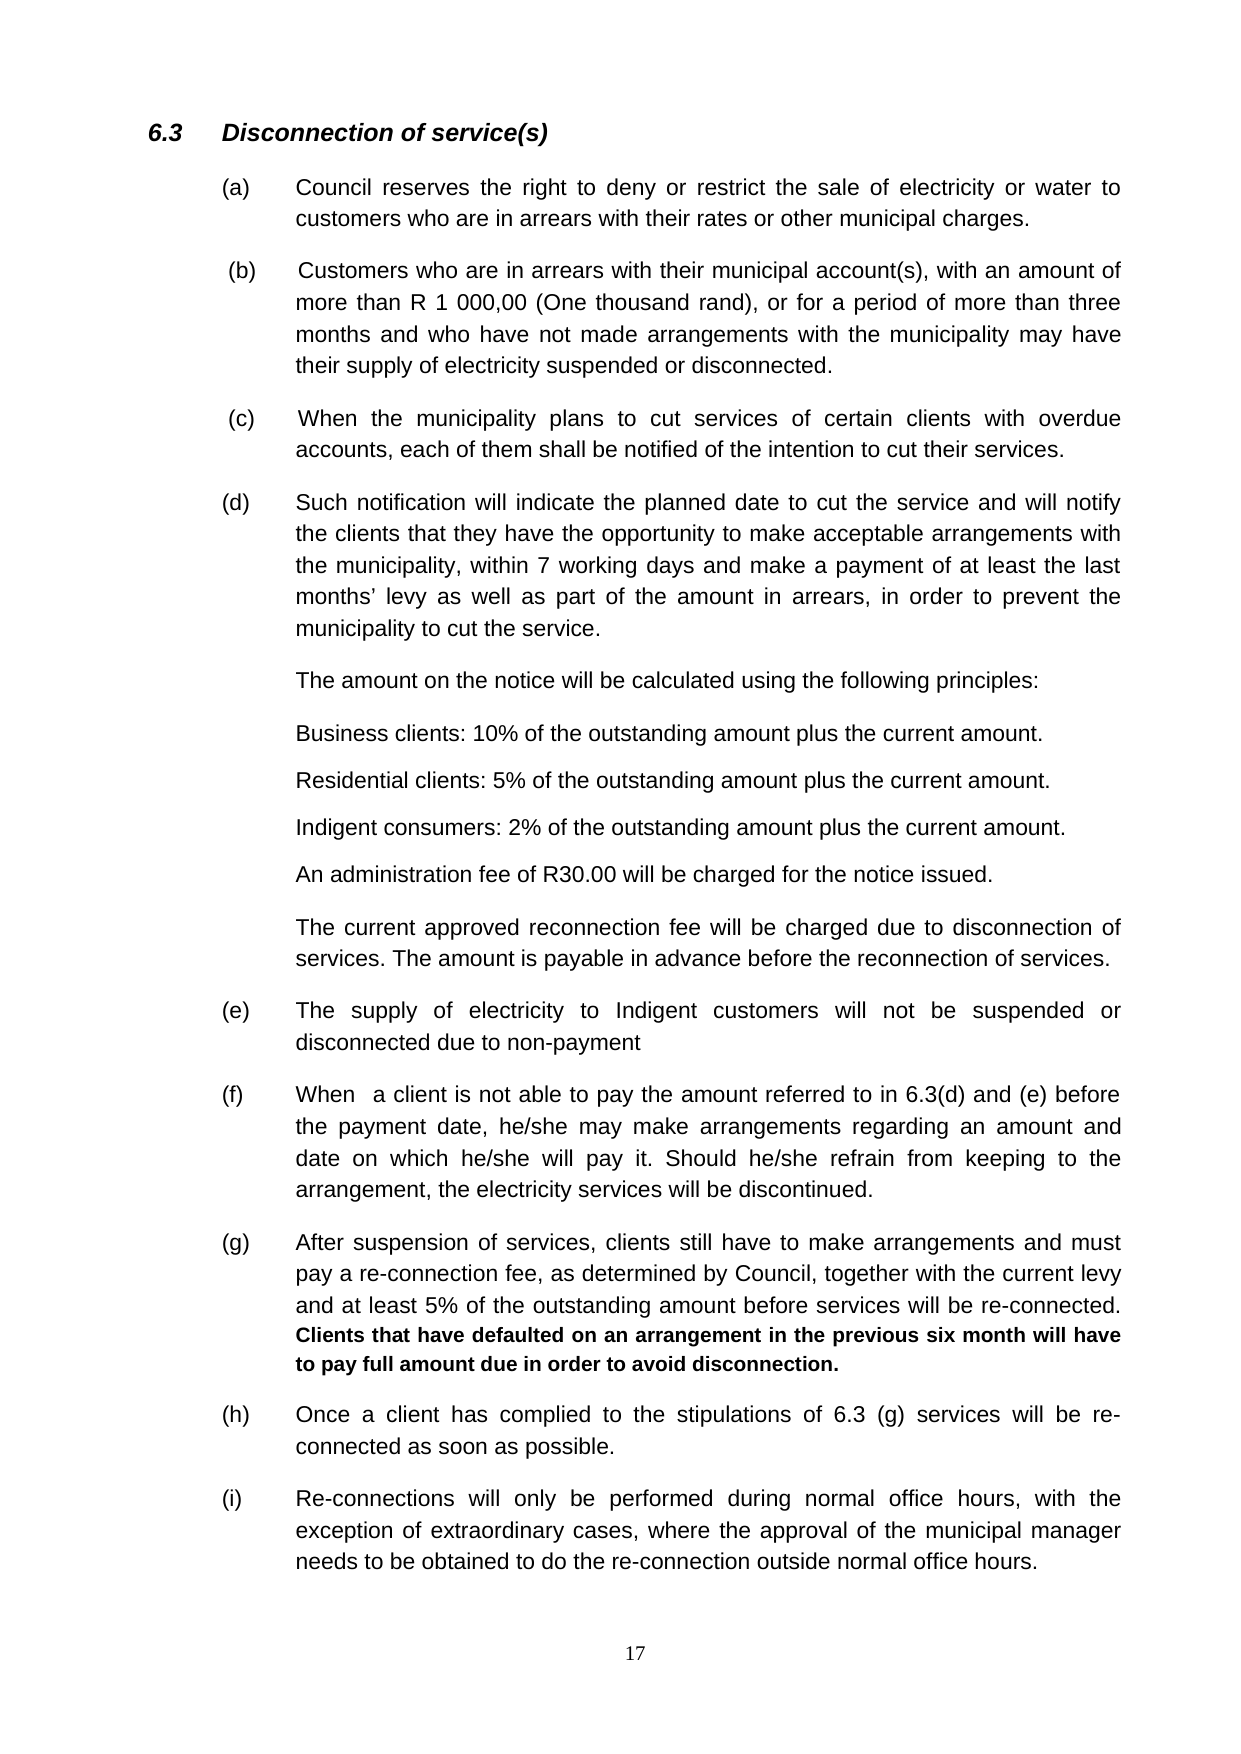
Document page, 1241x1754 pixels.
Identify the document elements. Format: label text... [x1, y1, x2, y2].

text The current approved reconnection fee will be charged due to disconnection of services. The amount is payable in advance before the reconnection of services. [222, 913, 1122, 971]
text (i) Re-connections will only be performed during normal office hours, with the exception of extraordinary cases, where the approval of the municipal manager needs to be obtained to do the re-connection outside normal office hours. [222, 1485, 1122, 1574]
text (d) Such notification will indicate the planned date to cut the service and will notify the clients that they have the opportunity to make acceptable arrangements with the municipality, within 7 working days and make a payment of at least the last months’ levy as well as part of the amount in arrears, in order to prevent the municipality to cut the service. [222, 488, 1122, 641]
text The amount on the notice will be calculated using the following principles: [222, 667, 1122, 693]
text (c) When the municipality plans to cut services of certain clients with overdue accounts, each of them shall be notified of the intention to cut their services. [222, 404, 1122, 462]
text (b) Customers who are in arrears with their municipal account(s), with an amount of more than R 1 000,00 (One thousand rand), or for a period of more than three months and who have not made arrangements with the municipality may have their supply of electricity suspended or disconnected. [222, 257, 1122, 378]
subtitle 6.3 Disconnection of service(s) [148, 118, 1122, 147]
text (a) Council reserves the right to deny or restrict the sale of electricity or water to customers who are in arrears with their rates or other municipal charges. [222, 173, 1122, 231]
text An administration fee of R30.00 will be charged for the notice issued. [222, 861, 1122, 887]
text Residential clients: 5% of the outstanding amount plus the current amount. [222, 767, 1122, 793]
text Indigent consumers: 2% of the outstanding amount plus the current amount. [222, 814, 1122, 840]
text (e) The supply of electricity to Indigent customers will not be suspended or disconnected due to non-payment [222, 997, 1122, 1055]
text Business clients: 10% of the outstanding amount plus the current amount. [222, 719, 1122, 746]
text (g) After suspension of services, clients still have to make arrangements and must pay a re-connection fee, as determined by Council, together with the current levy and at least 5% of the outstanding amount before services will be re-connected. Clients that have defaulted on an arrangement in the previous six month will have to pay full amount due in order to avoid disconnection. [222, 1228, 1122, 1375]
text (f) When a client is not able to pay the amount referred to in 6.3(d) and (e) before the payment date, he/she may make arrangements regarding an amount and date on which he/she will pay it. Should he/she refrain from keeping to the arrangement, the electricity services will be discontinued. [222, 1081, 1122, 1202]
text (h) Once a client has complied to the stipulations of 6.3 (g) services will be re-connected as soon as possible. [222, 1401, 1122, 1459]
